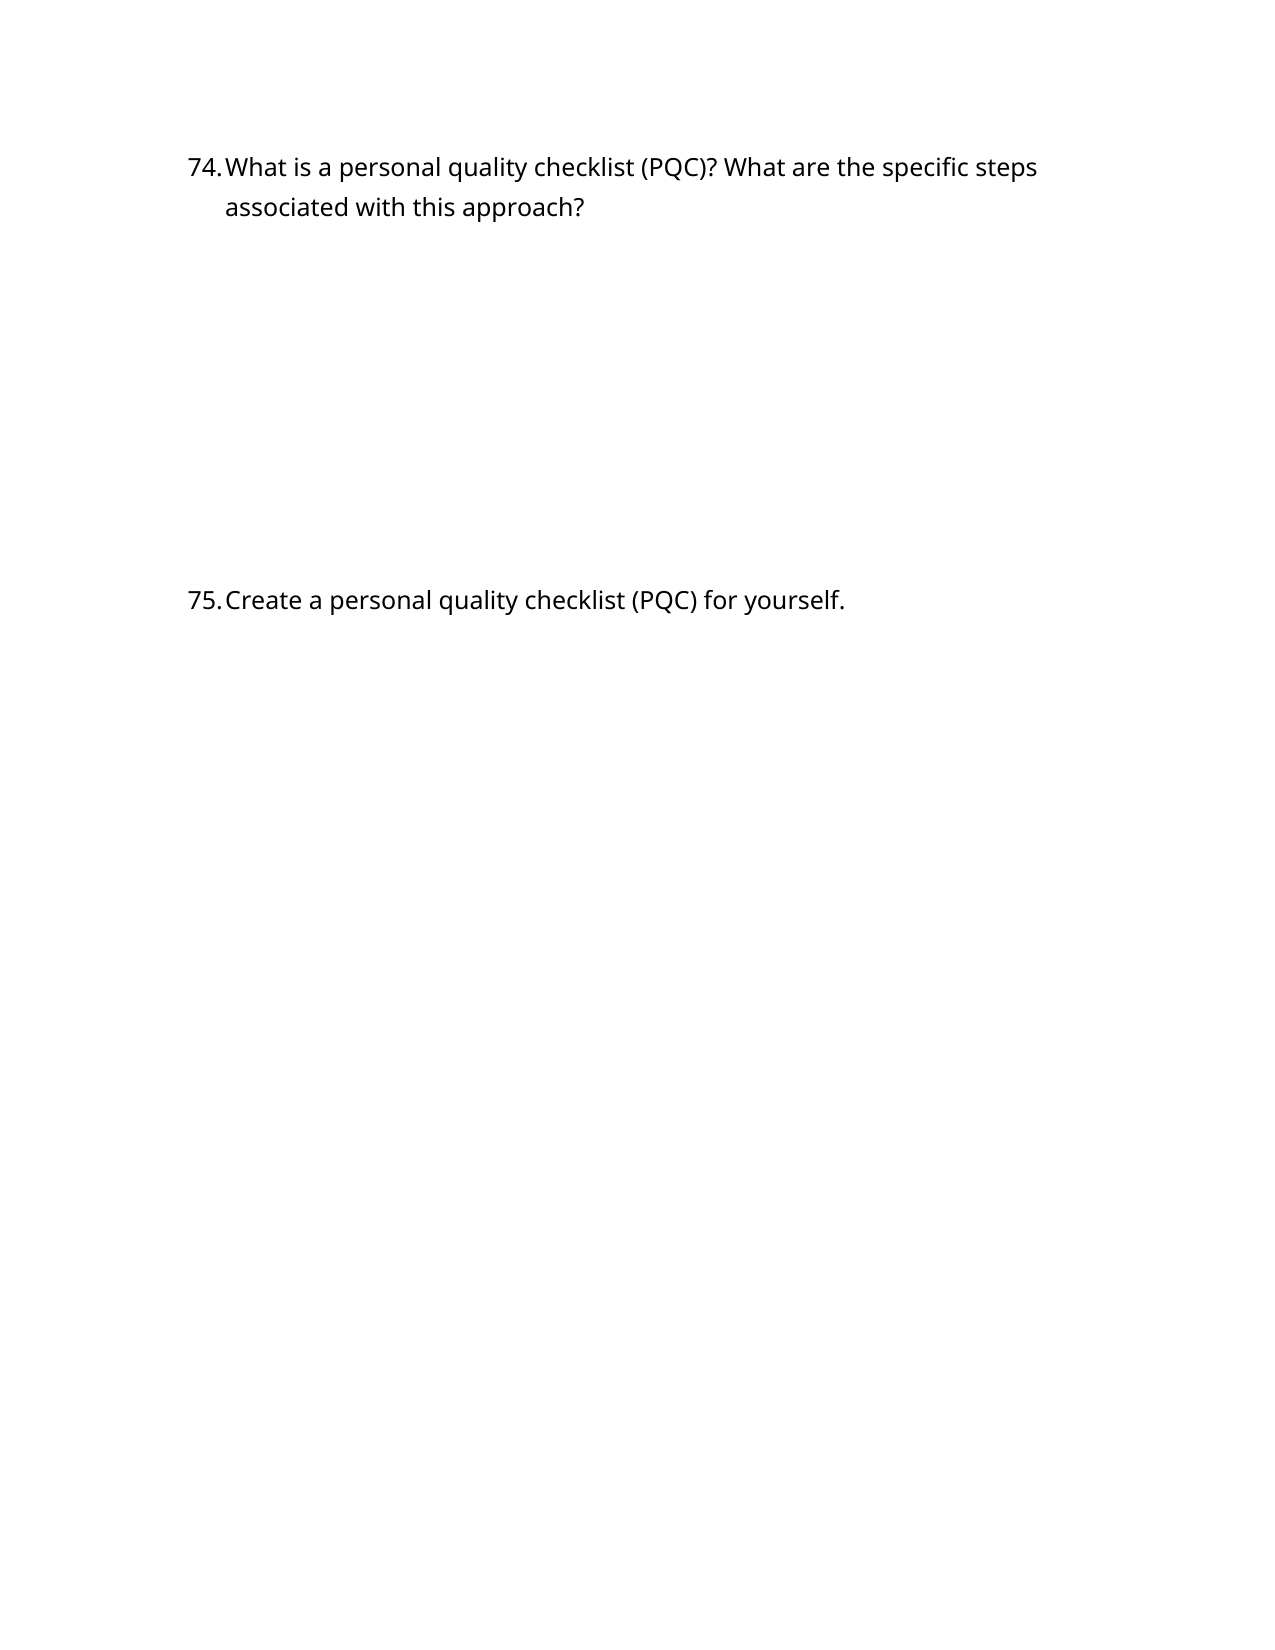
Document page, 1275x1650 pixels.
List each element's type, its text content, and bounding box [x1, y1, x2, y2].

table_header 75. [188, 583, 225, 947]
table_header What is a personal quality checklist (PQC)? What are the specific steps associated with this approach? [225, 150, 1125, 553]
table_header Create a personal quality checklist (PQC) for yourself. [225, 583, 1125, 947]
table_header 74. [188, 150, 225, 553]
